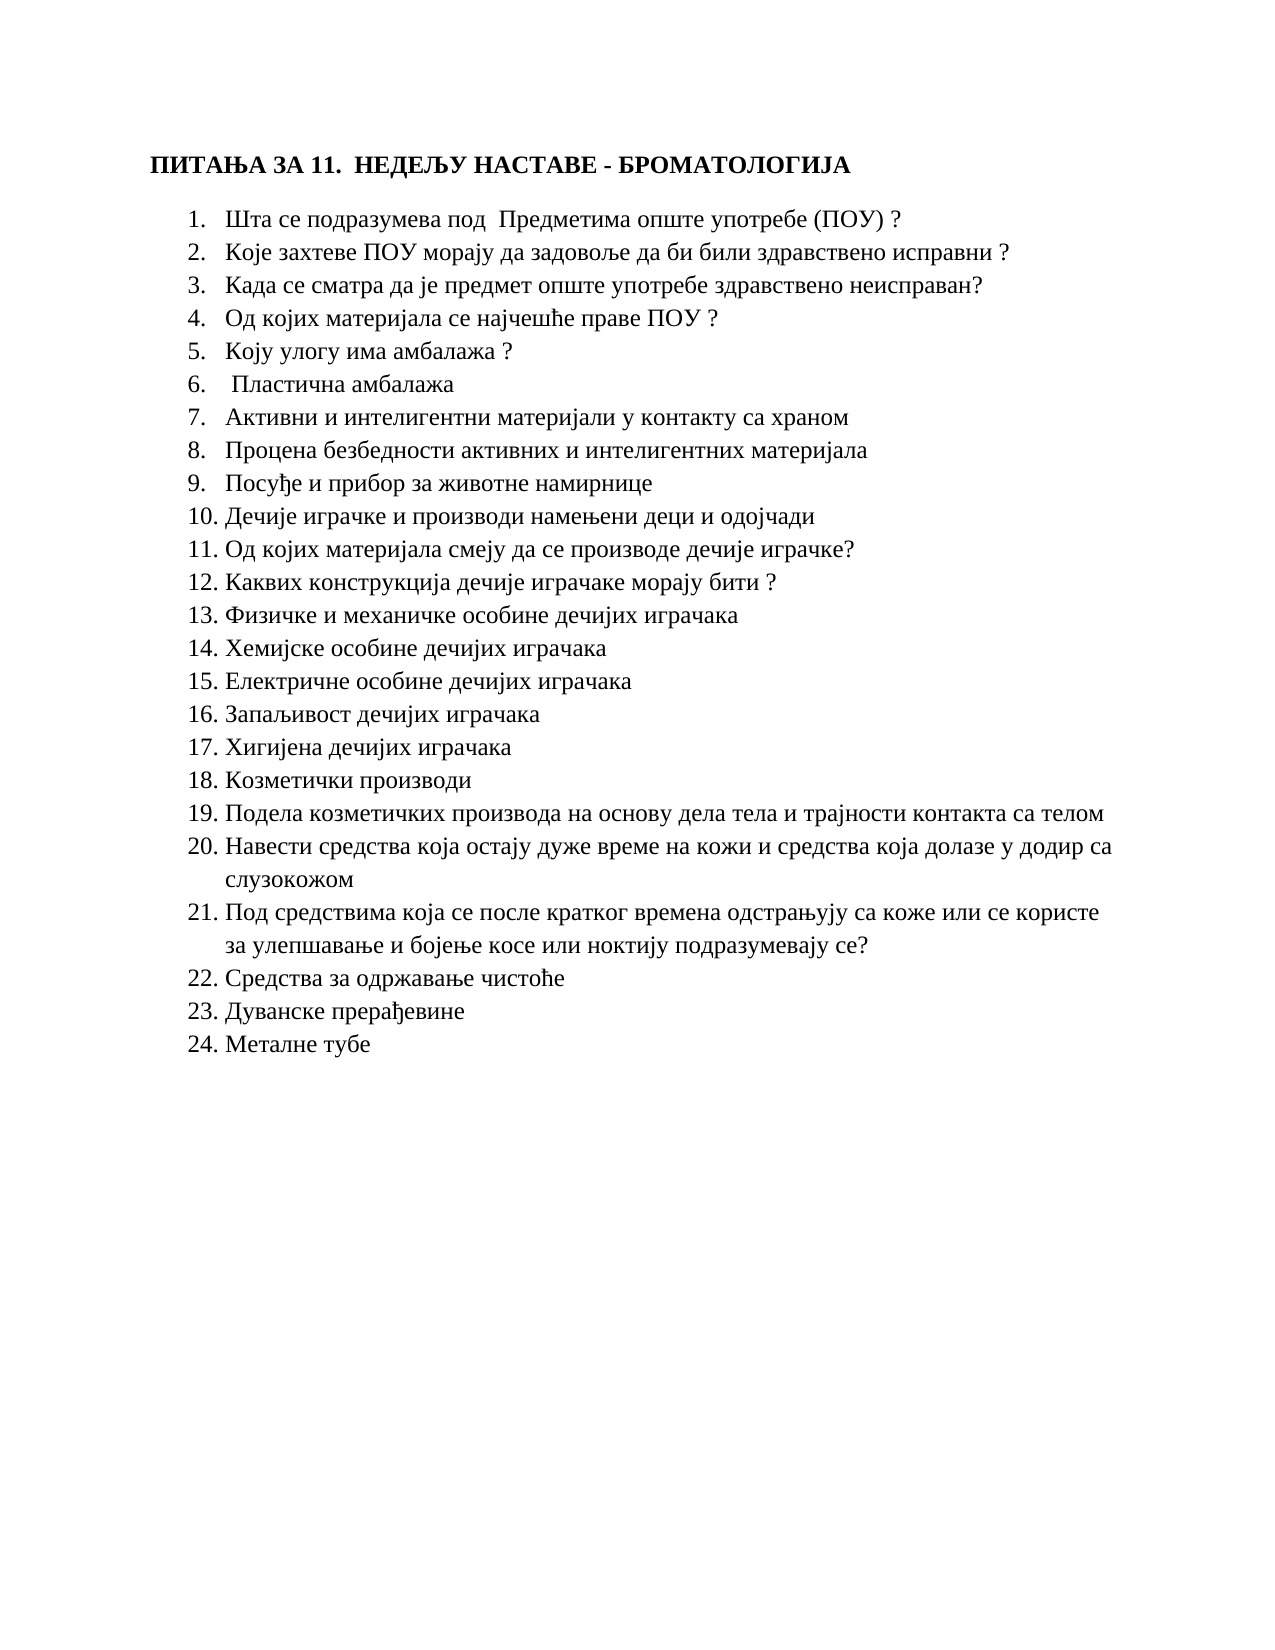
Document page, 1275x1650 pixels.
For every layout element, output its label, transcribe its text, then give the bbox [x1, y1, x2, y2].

list Дуванске прерађевине [187, 996, 1125, 1025]
list Дечије играчке и производи намењени деци и одојчади [187, 501, 1125, 530]
list Навести средства која остају дуже време на кожи и средства која долазе у додир са слузокожом [187, 831, 1125, 893]
list Физичке и механичке особине дечијих играчака [187, 600, 1125, 629]
text ПИТАЊА ЗА 11. НЕДЕЉУ НАСТАВЕ - БРОМАТОЛОГИЈА [150, 150, 1125, 179]
list Металне тубе [187, 1029, 1125, 1058]
list Када се сматра да је предмет опште употребе здравствено неисправан? [187, 270, 1125, 299]
list Шта се подразумева под Предметима опште употребе (ПОУ) ? [187, 204, 1125, 233]
list Активни и интелигентни материјали у контакту са храном [187, 402, 1125, 431]
list Хемијске особине дечијих играчака [187, 633, 1125, 662]
list Каквих конструкција дечије играчаке морају бити ? [187, 567, 1125, 596]
list Хигијена дечијих играчака [187, 732, 1125, 761]
list Процена безбедности активних и интелигентних материјала [187, 435, 1125, 464]
list Посуђе и прибор за животне намирнице [187, 468, 1125, 497]
list Од којих материјала се најчешће праве ПОУ ? [187, 303, 1125, 332]
list Пластична амбалажа [187, 369, 1125, 398]
list Коју улогу има амбалажа ? [187, 336, 1125, 365]
list Које захтеве ПОУ морају да задовоље да би били здравствено исправни ? [187, 237, 1125, 266]
list Средства за одржавање чистоће [187, 963, 1125, 992]
list Електричне особине дечијих играчака [187, 666, 1125, 695]
list Подела козметичких производа на основу дела тела и трајности контакта са телом [187, 798, 1125, 827]
list Запаљивост дечијих играчака [187, 699, 1125, 728]
list Под средствима која се после кратког времена одстрањују са коже или се користе за улепшавање и бојење косе или ноктију подразумевају се? [187, 897, 1125, 959]
list Од којих материјала смеју да се производе дечије играчке? [187, 534, 1125, 563]
list Козметички производи [187, 765, 1125, 794]
